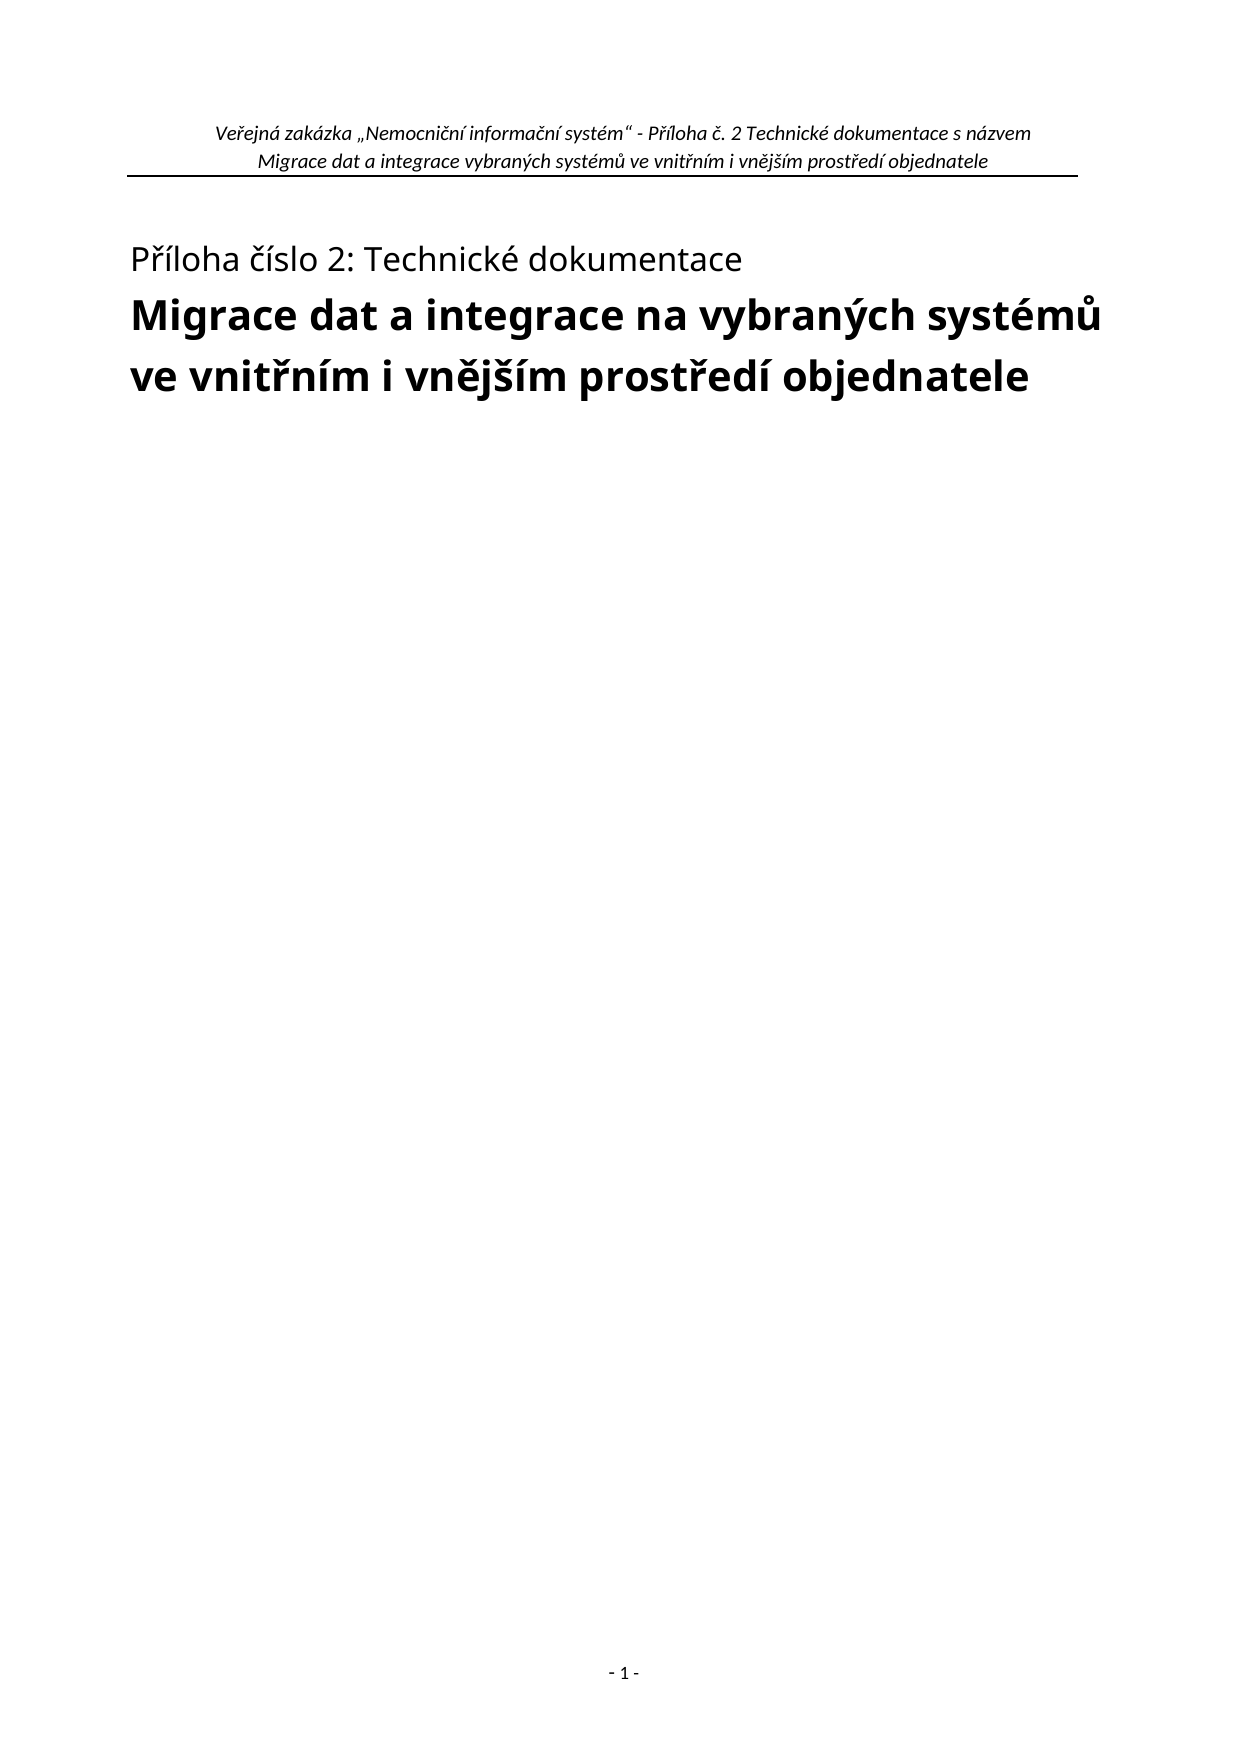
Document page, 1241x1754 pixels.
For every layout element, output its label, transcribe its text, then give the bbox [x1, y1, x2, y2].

text Migrace dat a integrace vybraných systémů ve vnitřním i vnějším prostředí objednatele [130, 148, 1117, 173]
text Veřejná zakázka „Nemocniční informační systém“ - Příloha č. 2 Technické dokumentace s názvem [130, 121, 1117, 146]
text Příloha číslo 2: Technické dokumentace Migrace dat a integrace na vybraných systémů ve vnitřním i vnějším prostředí objednatele [130, 236, 1122, 404]
